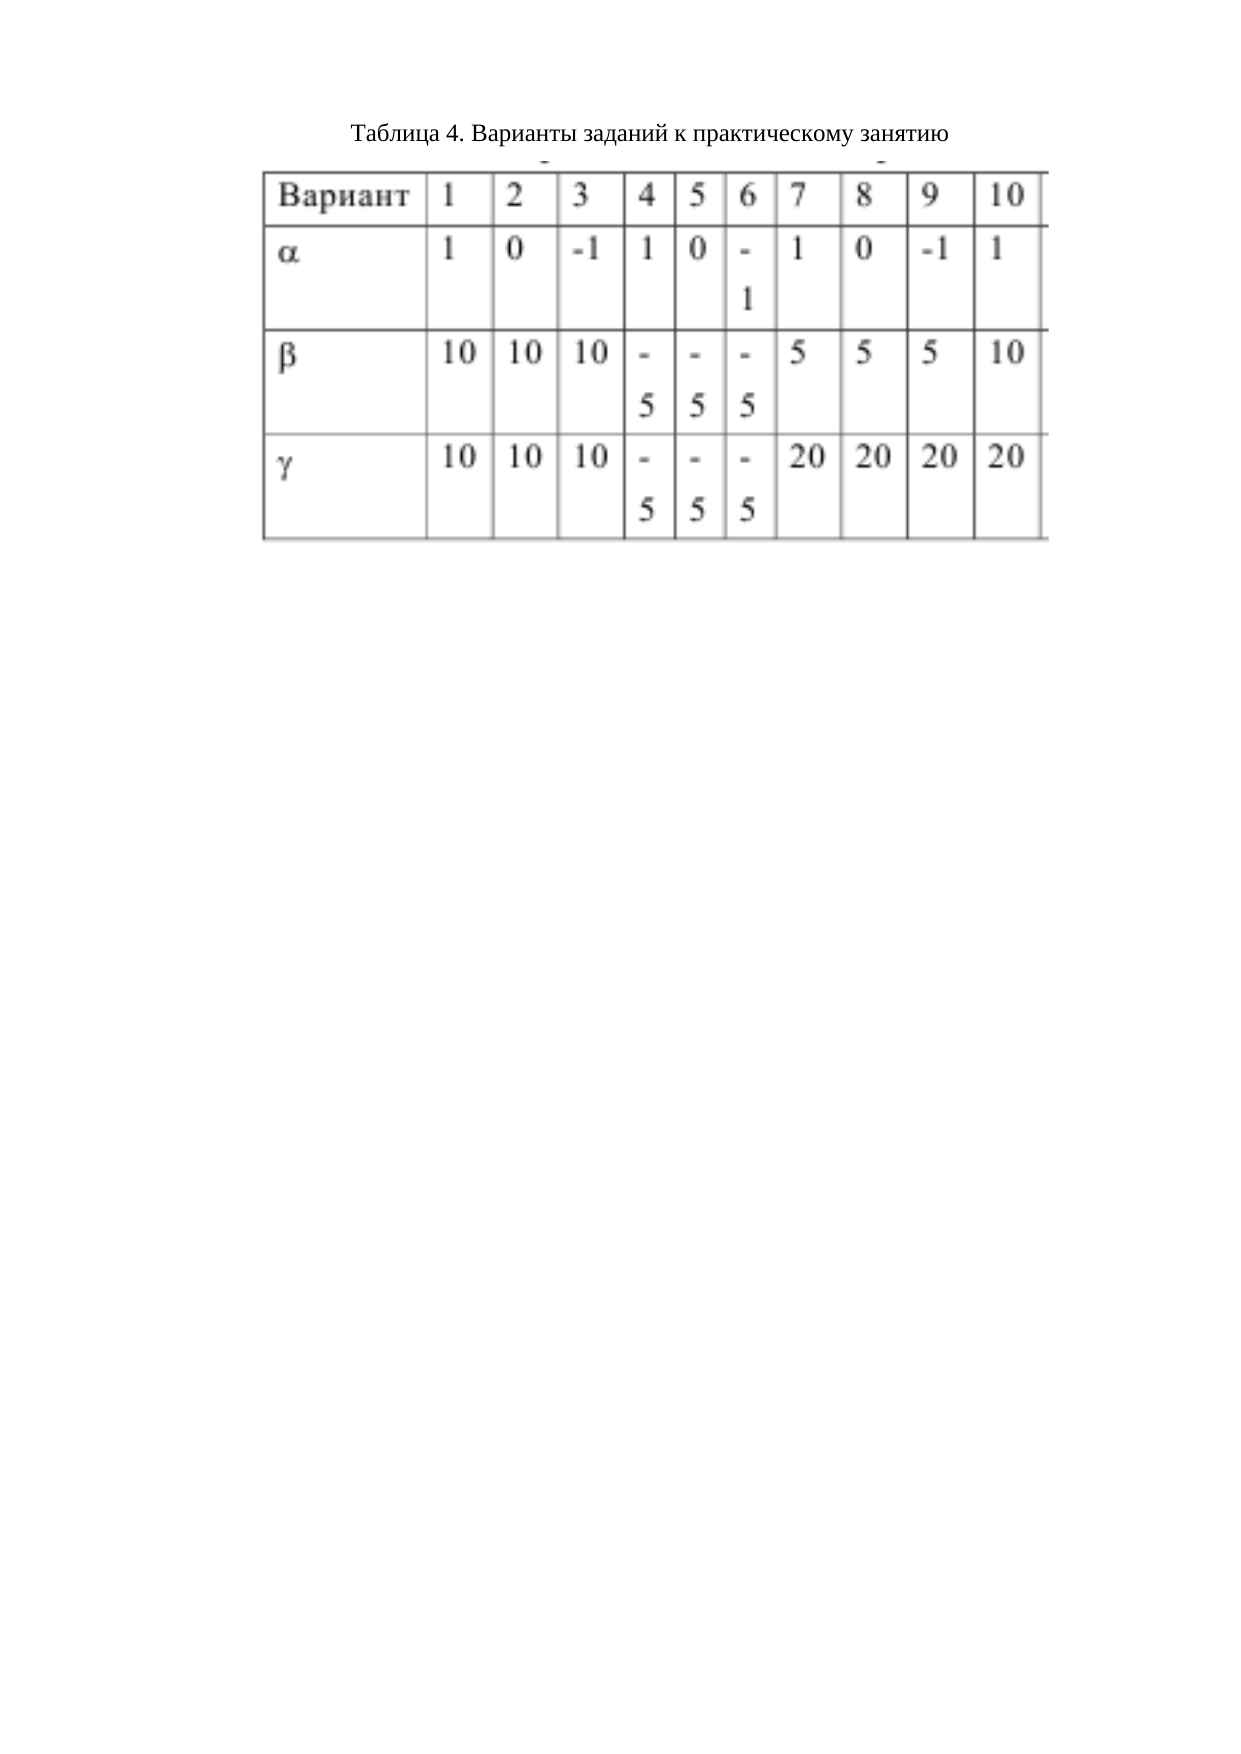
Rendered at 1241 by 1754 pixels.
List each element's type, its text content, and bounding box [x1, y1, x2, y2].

picture [250, 161, 1049, 546]
text Таблица 4. Варианты заданий к практическому занятию [148, 118, 1152, 147]
